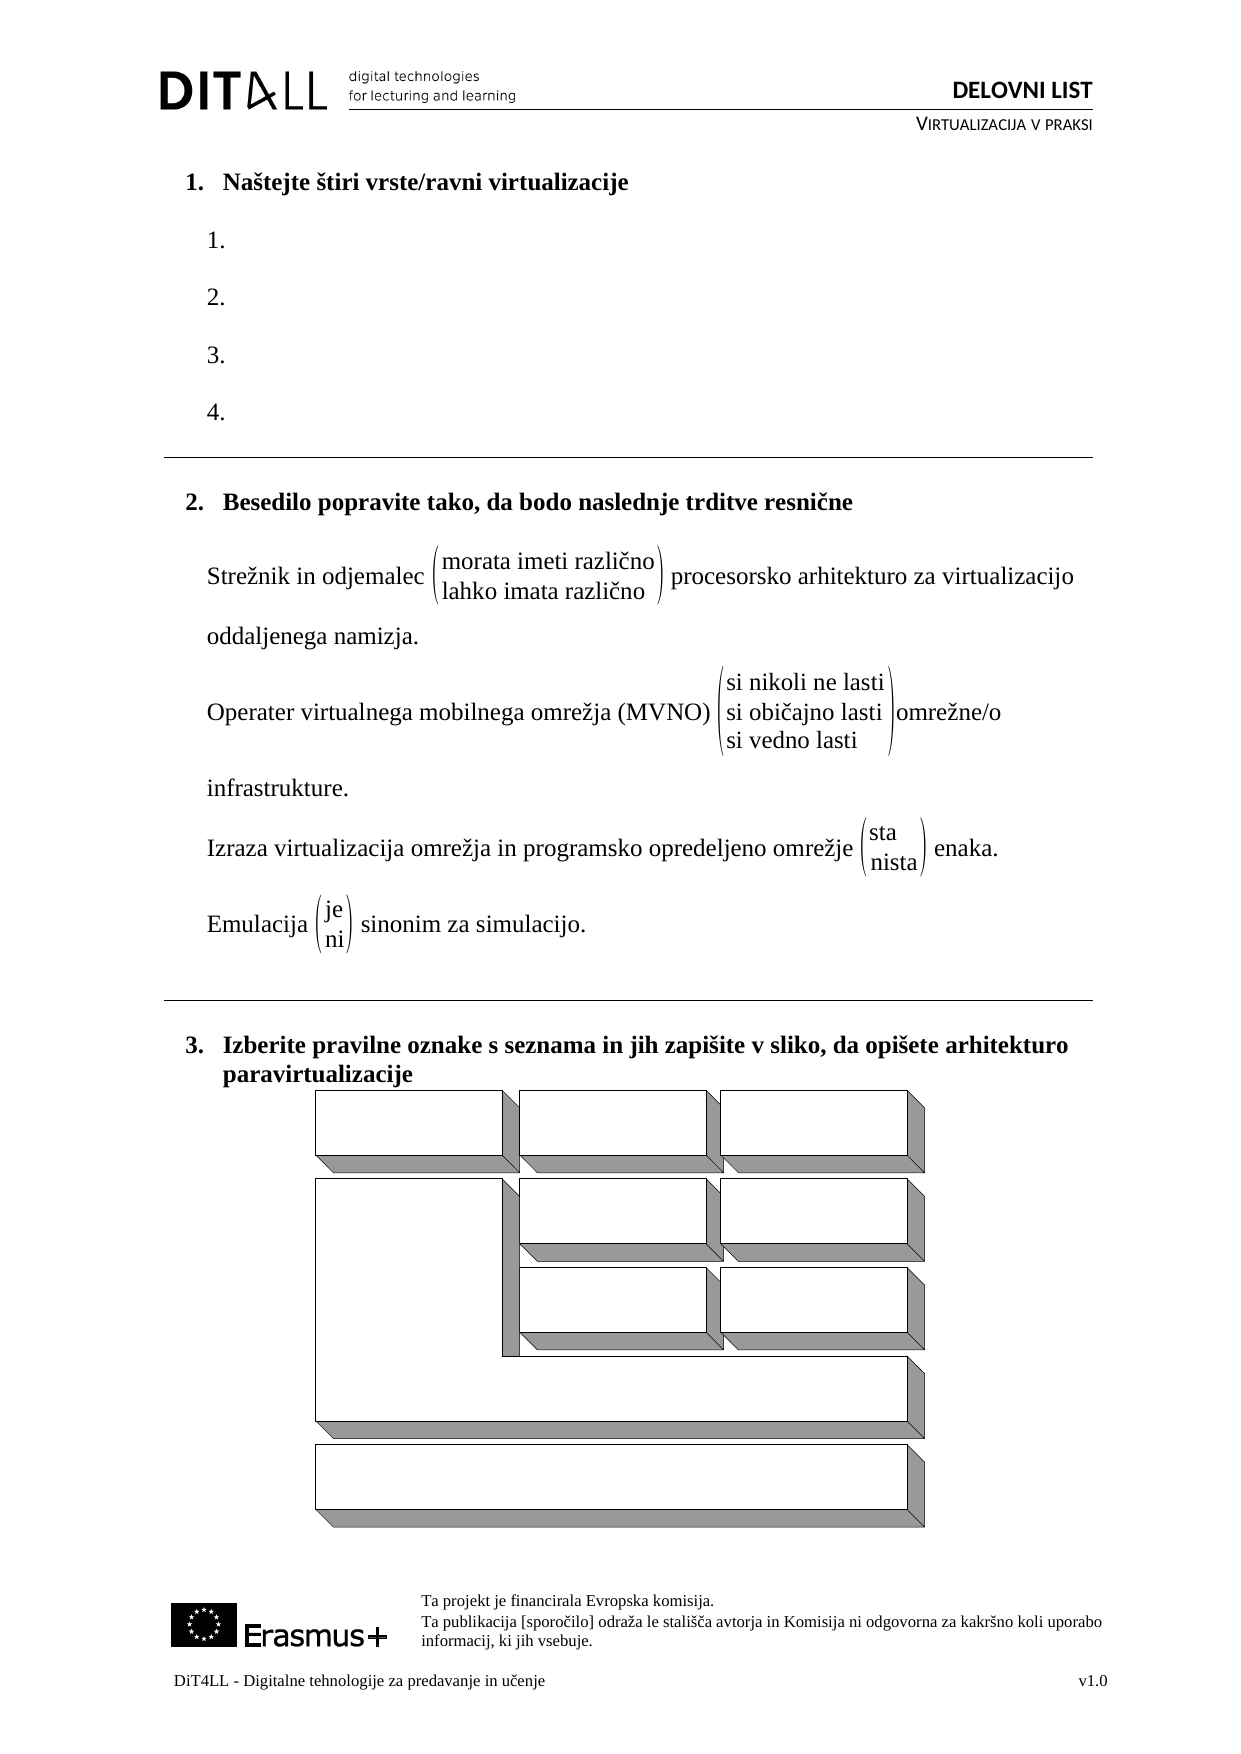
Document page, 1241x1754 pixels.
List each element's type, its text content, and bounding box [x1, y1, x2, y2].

text Strežnik in odjemalec procesorsko arhitekturo za virtualizacijo oddaljenega namizja. [207, 544, 1093, 650]
text Naštejte štiri vrste/ravni virtualizacije [185, 167, 1093, 196]
text Operater virtualnega mobilnega omrežja (MVNO) omrežne/o infrastrukture. [207, 664, 1093, 801]
text Izberite pravilne oznake s seznama in jih zapišite v sliko, da opišete arhitekturo paravirtualizacije [185, 1030, 1093, 1087]
text 4. [207, 397, 1093, 426]
text Besedilo popravite tako, da bodo naslednje trditve resnične [185, 487, 1093, 516]
text Izraza virtualizacija omrežja in programsko opredeljeno omrežje enaka. [207, 816, 1093, 878]
text 2. [207, 282, 1093, 311]
text Emulacija sinonim za simulacijo. [207, 893, 1093, 955]
text 1. [207, 225, 1093, 254]
text 3. [207, 340, 1093, 369]
picture [157, 67, 519, 112]
